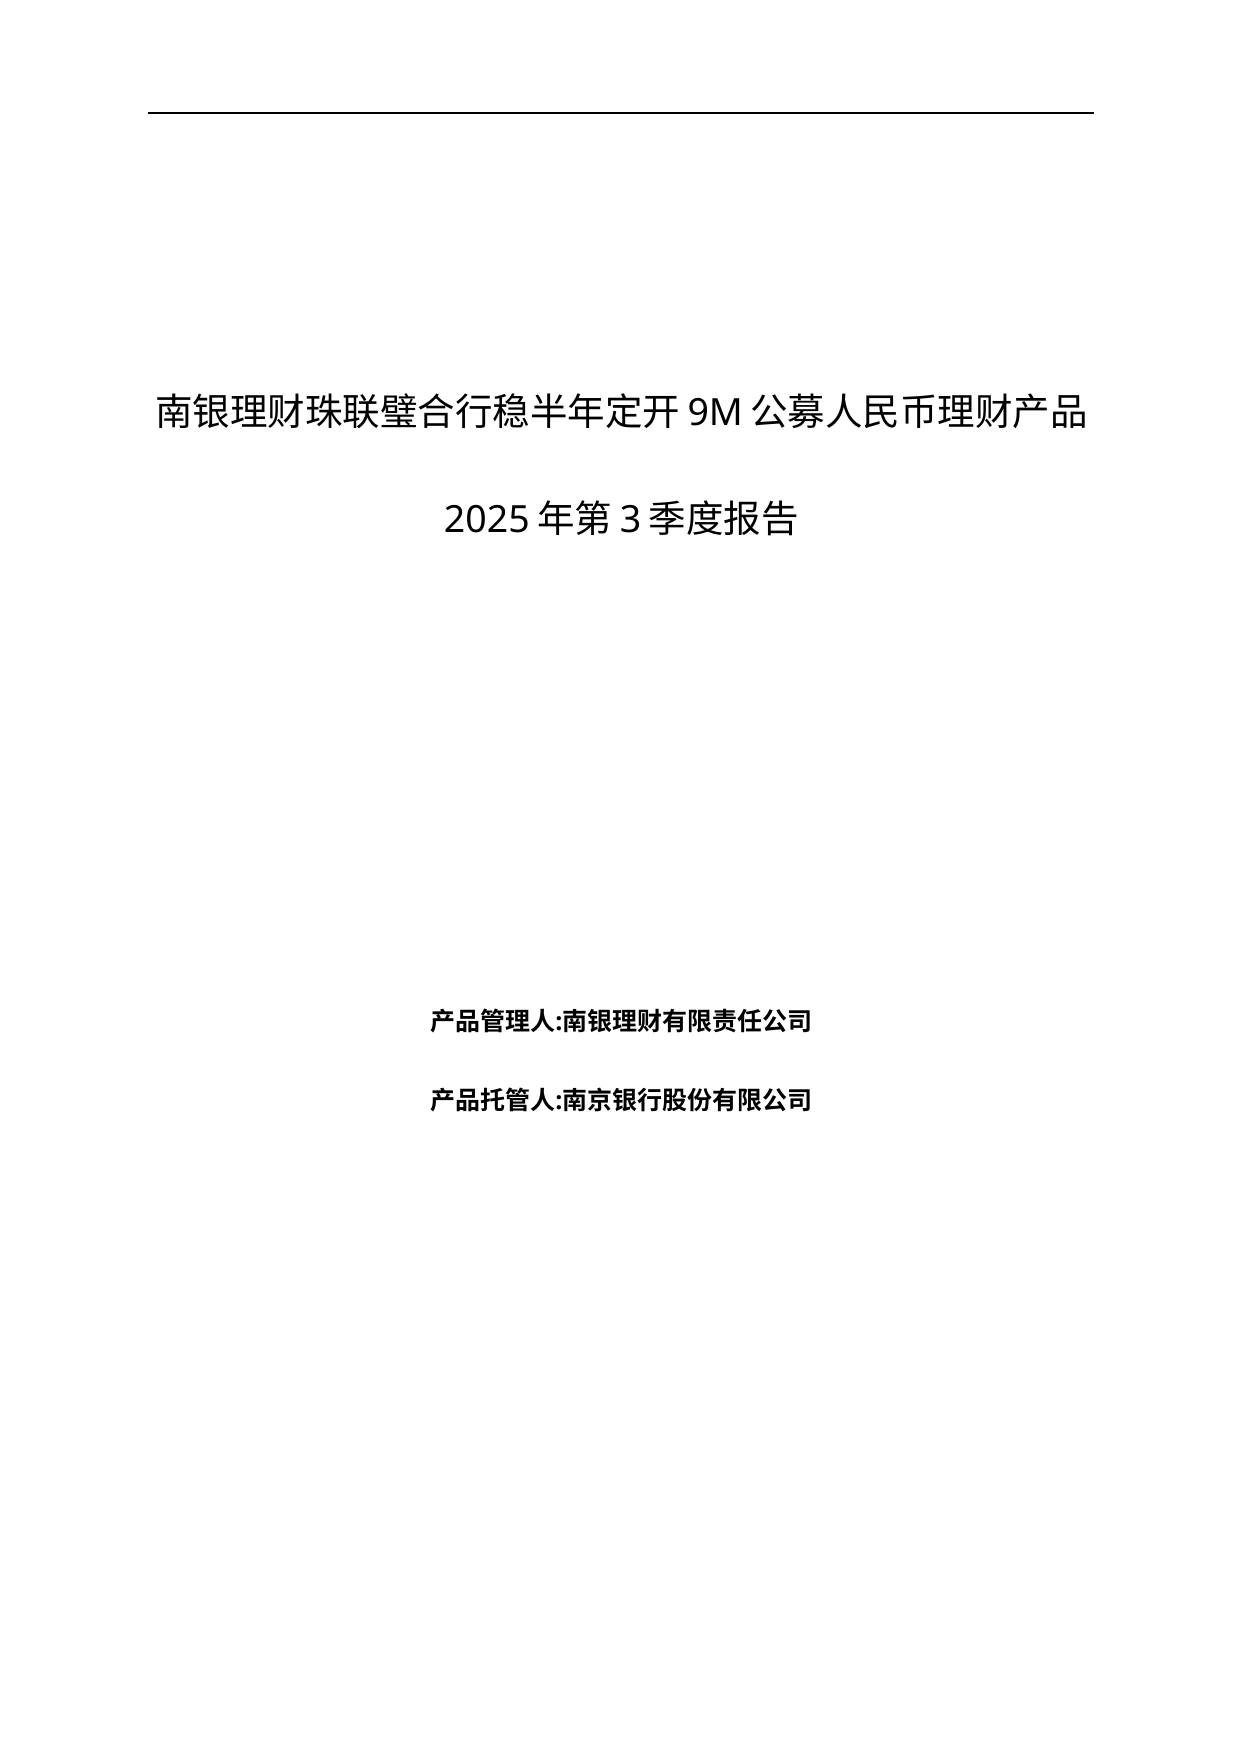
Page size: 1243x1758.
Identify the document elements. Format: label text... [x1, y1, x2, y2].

text 产品管理人:南银理财有限责任公司 [148, 1001, 1094, 1038]
text 2025年第3季度报告 [148, 488, 1094, 543]
text 产品托管人:南京银行股份有限公司 [148, 1081, 1094, 1117]
text 南银理财珠联璧合行稳半年定开9M公募人民币理财产品 [148, 382, 1094, 436]
